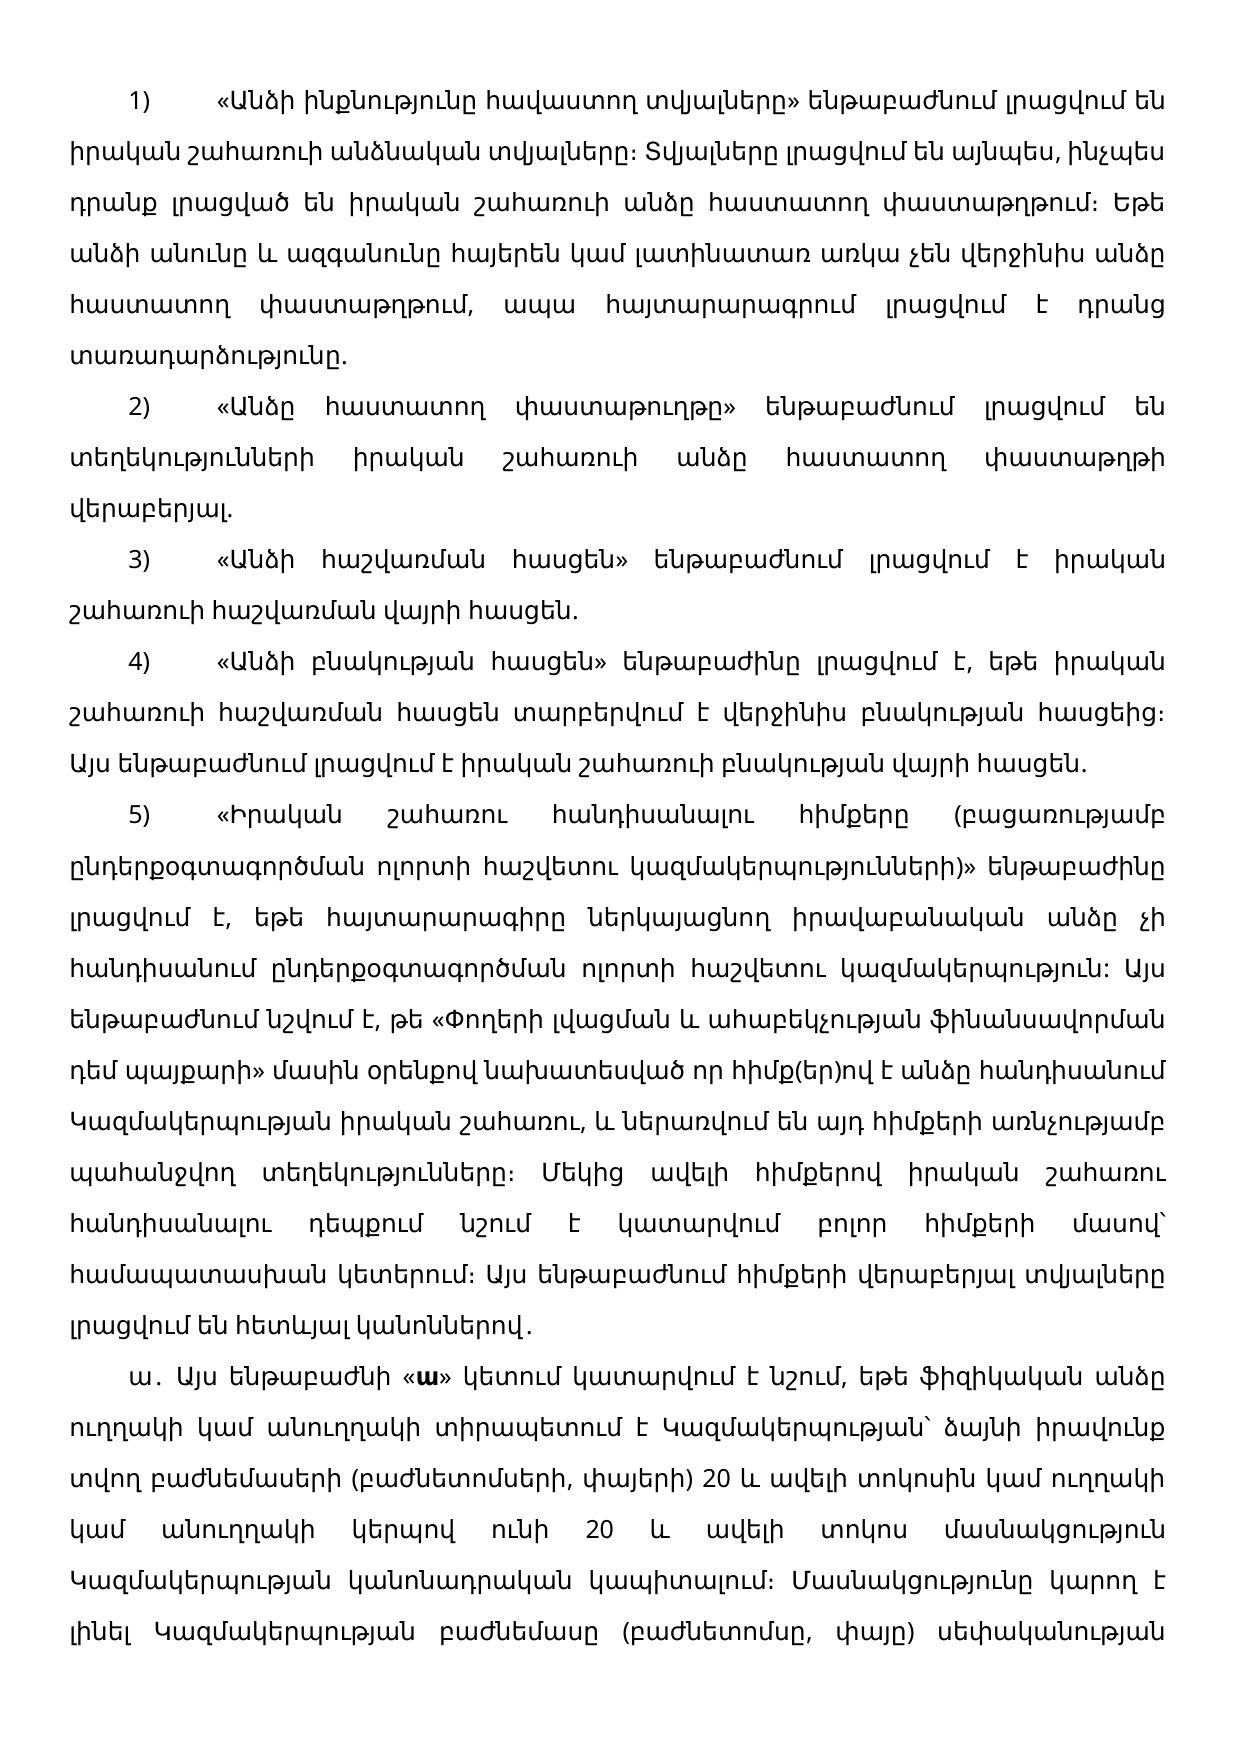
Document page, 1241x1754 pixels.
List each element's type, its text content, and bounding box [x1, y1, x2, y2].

list «Անձը հաստատող փաստաթուղթը» ենթաբաժնում լրացվում են տեղեկությունների իրական շահառուի անձը հաստատող փաստաթղթի վերաբերյալ. [69, 389, 1167, 525]
list «Անձի ինքնությունը հավաստող տվյալները» ենթաբաժնում լրացվում են իրական շահառուի անձնական տվյալները։ Տվյալները լրացվում են այնպես, ինչպես դրանք լրացված են իրական շահառուի անձը հաստատող փաստաթղթում։ Եթե անձի անունը և ազգանունը հայերեն կամ լատինատառ առկա չեն վերջինիս անձը հաստատող փաստաթղթում, ապա հայտարարագրում լրացվում է դրանց տառադարձությունը. [69, 82, 1167, 372]
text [69, 1358, 1167, 1648]
list «Անձի հաշվառման հասցեն» ենթաբաժնում լրացվում է իրական շահառուի հաշվառման վայրի հասցեն. [69, 542, 1167, 627]
list «Անձի բնակության հասցեն» ենթաբաժինը լրացվում է, եթե իրական շահառուի հաշվառման հասցեն տարբերվում է վերջինիս բնակության հասցեից։ Այս ենթաբաժնում լրացվում է իրական շահառուի բնակության վայրի հասցեն. [69, 644, 1167, 780]
list «Իրական շահառու հանդիսանալու հիմքերը (բացառությամբ ընդերքօգտագործման ոլորտի հաշվետու կազմակերպությունների)» ենթաբաժինը լրացվում է, եթե հայտարարագիրը ներկայացնող իրավաբանական անձը չի հանդիսանում ընդերքօգտագործման ոլորտի հաշվետու կազմակերպություն: Այս ենթաբաժնում նշվում է, թե «Փողերի լվացման և ահաբեկչության ֆինանսավորման դեմ պայքարի» մասին օրենքով նախատեսված որ հիմք(եր)ով է անձը հանդիսանում Կազմակերպության իրական շահառու, և ներառվում են այդ հիմքերի առնչությամբ պահանջվող տեղեկությունները։ Մեկից ավելի հիմքերով իրական շահառու հանդիսանալու դեպքում նշում է կատարվում բոլոր հիմքերի մասով՝ համապատասխան կետերում։ Այս ենթաբաժնում հիմքերի վերաբերյալ տվյալները լրացվում են հետևյալ կանոններով․ [69, 797, 1167, 1342]
